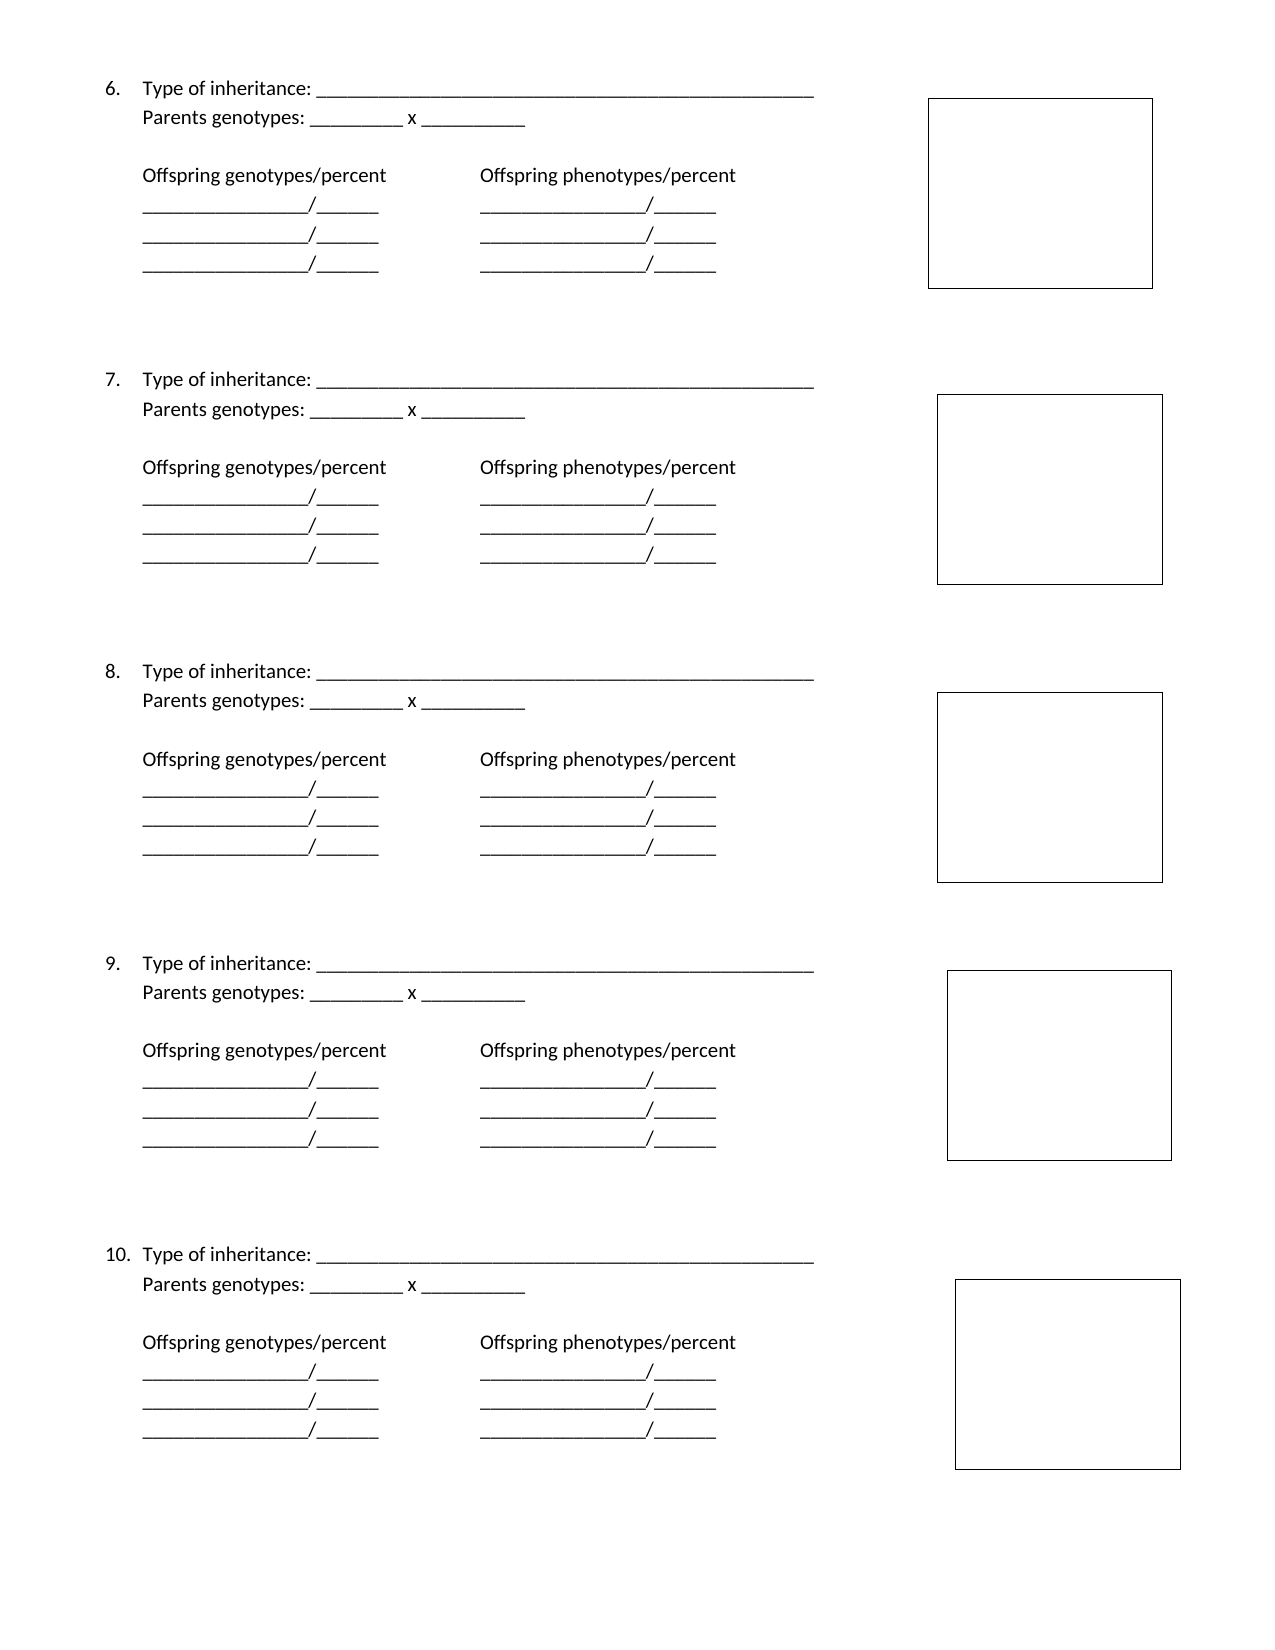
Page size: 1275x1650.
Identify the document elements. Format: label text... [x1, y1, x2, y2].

list Type of inheritance: ________________________________________________ [105, 1242, 1170, 1267]
list ________________/______ ________________/______ [142, 804, 1170, 829]
list ________________/______ ________________/______ [142, 1096, 1170, 1121]
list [142, 104, 1170, 129]
list Type of inheritance: ________________________________________________ [105, 367, 1170, 392]
list ________________/______ ________________/______ [142, 542, 1170, 567]
list ________________/______ ________________/______ [142, 512, 1170, 538]
list Parents genotypes: _________ x __________ [142, 979, 1170, 1004]
list ________________/______ ________________/______ [142, 1125, 1170, 1150]
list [142, 162, 1170, 188]
list Offspring genotypes/percent Offspring phenotypes/percent [142, 746, 1170, 771]
list ________________/______ ________________/______ [142, 833, 1170, 859]
list Offspring genotypes/percent Offspring phenotypes/percent [142, 1037, 1170, 1063]
list Type of inheritance: ________________________________________________ [105, 950, 1170, 975]
list Parents genotypes: _________ x __________ [142, 687, 1170, 713]
list Offspring genotypes/percent Offspring phenotypes/percent [142, 1329, 1170, 1354]
list ________________/______ ________________/______ [142, 1067, 1170, 1092]
list ________________/______ ________________/______ [142, 483, 1170, 509]
list Type of inheritance: ________________________________________________ [105, 75, 1170, 100]
list Parents genotypes: _________ x __________ [142, 1271, 1170, 1296]
list ________________/______ ________________/______ [142, 1358, 1170, 1384]
list Parents genotypes: _________ x __________ [142, 396, 1170, 421]
list ________________/______ ________________/______ [142, 1417, 1170, 1442]
list Offspring genotypes/percent Offspring phenotypes/percent [142, 454, 1170, 479]
list ________________/______ ________________/______ [142, 1387, 1170, 1413]
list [142, 250, 1170, 275]
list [142, 192, 1170, 217]
list ________________/______ ________________/______ [142, 775, 1170, 800]
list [142, 221, 1170, 246]
list Type of inheritance: ________________________________________________ [105, 658, 1170, 684]
